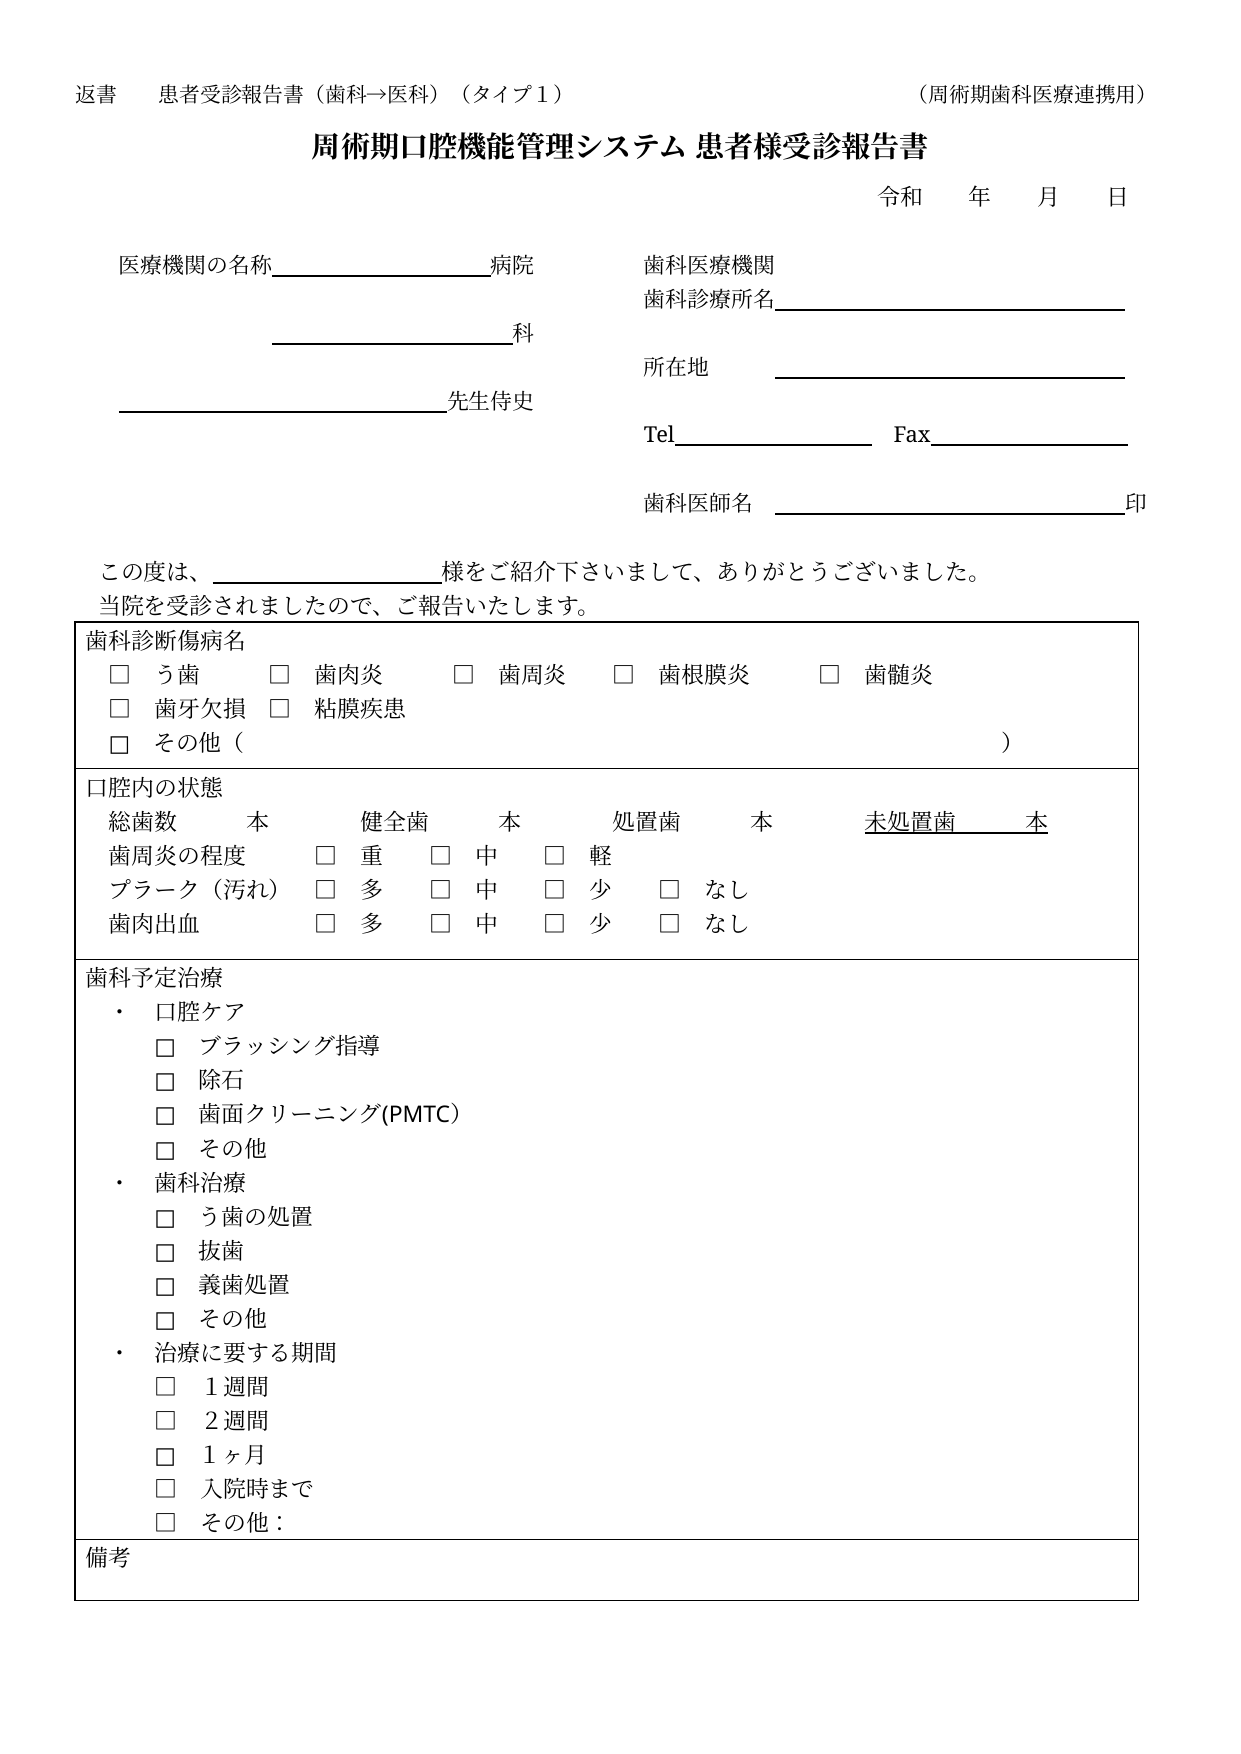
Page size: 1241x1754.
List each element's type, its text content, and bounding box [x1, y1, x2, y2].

text 医療機関の名称 病院 歯科医療機関 [75, 247, 1165, 281]
table_cell 備考 [76, 1540, 1138, 1600]
text Tel Fax [75, 417, 1165, 451]
text 科 [75, 315, 1165, 349]
text 歯科診療所名 [75, 281, 1165, 315]
text 返書 患者受診報告書（歯科→医科）（タイプ１） （周術期歯科医療連携用） [75, 76, 1165, 111]
text 先生侍史 [75, 383, 1165, 417]
table_header 歯科診断傷病名 □ う歯 □ 歯肉炎 □ 歯周炎 □ 歯根膜炎 □ 歯髄炎 □ 歯牙欠損 □ 粘膜疾患 □ その他（ ） [76, 623, 1138, 768]
text 歯科医師名 印 [75, 485, 1165, 519]
table_cell 歯科予定治療 ・ 口腔ケア □ ブラッシング指導 □ 除石 □ 歯面クリーニング(PMTC） □ その他 ・ 歯科治療 □ う歯の処置 □ 抜歯 □ 義歯処置 □ その他 ・ 治療に要する期間 □ １週間 □ ２週間 □ １ヶ月 □ 入院時まで □ その他： [76, 960, 1138, 1539]
text 令和 年 月 日 [75, 179, 1165, 213]
text 周術期口腔機能管理システム 患者様受診報告書 [75, 111, 1165, 179]
text この度は、 様をご紹介下さいまして、ありがとうございました。 [75, 553, 1165, 587]
text 当院を受診されましたので、ご報告いたします。 [75, 587, 1165, 621]
text 所在地 [75, 349, 1165, 383]
table_cell 口腔内の状態 総歯数 本 健全歯 本 処置歯 本 未処置歯 本 歯周炎の程度 □ 重 □ 中 □ 軽 プラーク（汚れ） □ 多 □ 中 □ 少 □ なし 歯肉出血 □ 多 □ 中 □ 少 □ なし [76, 769, 1138, 959]
